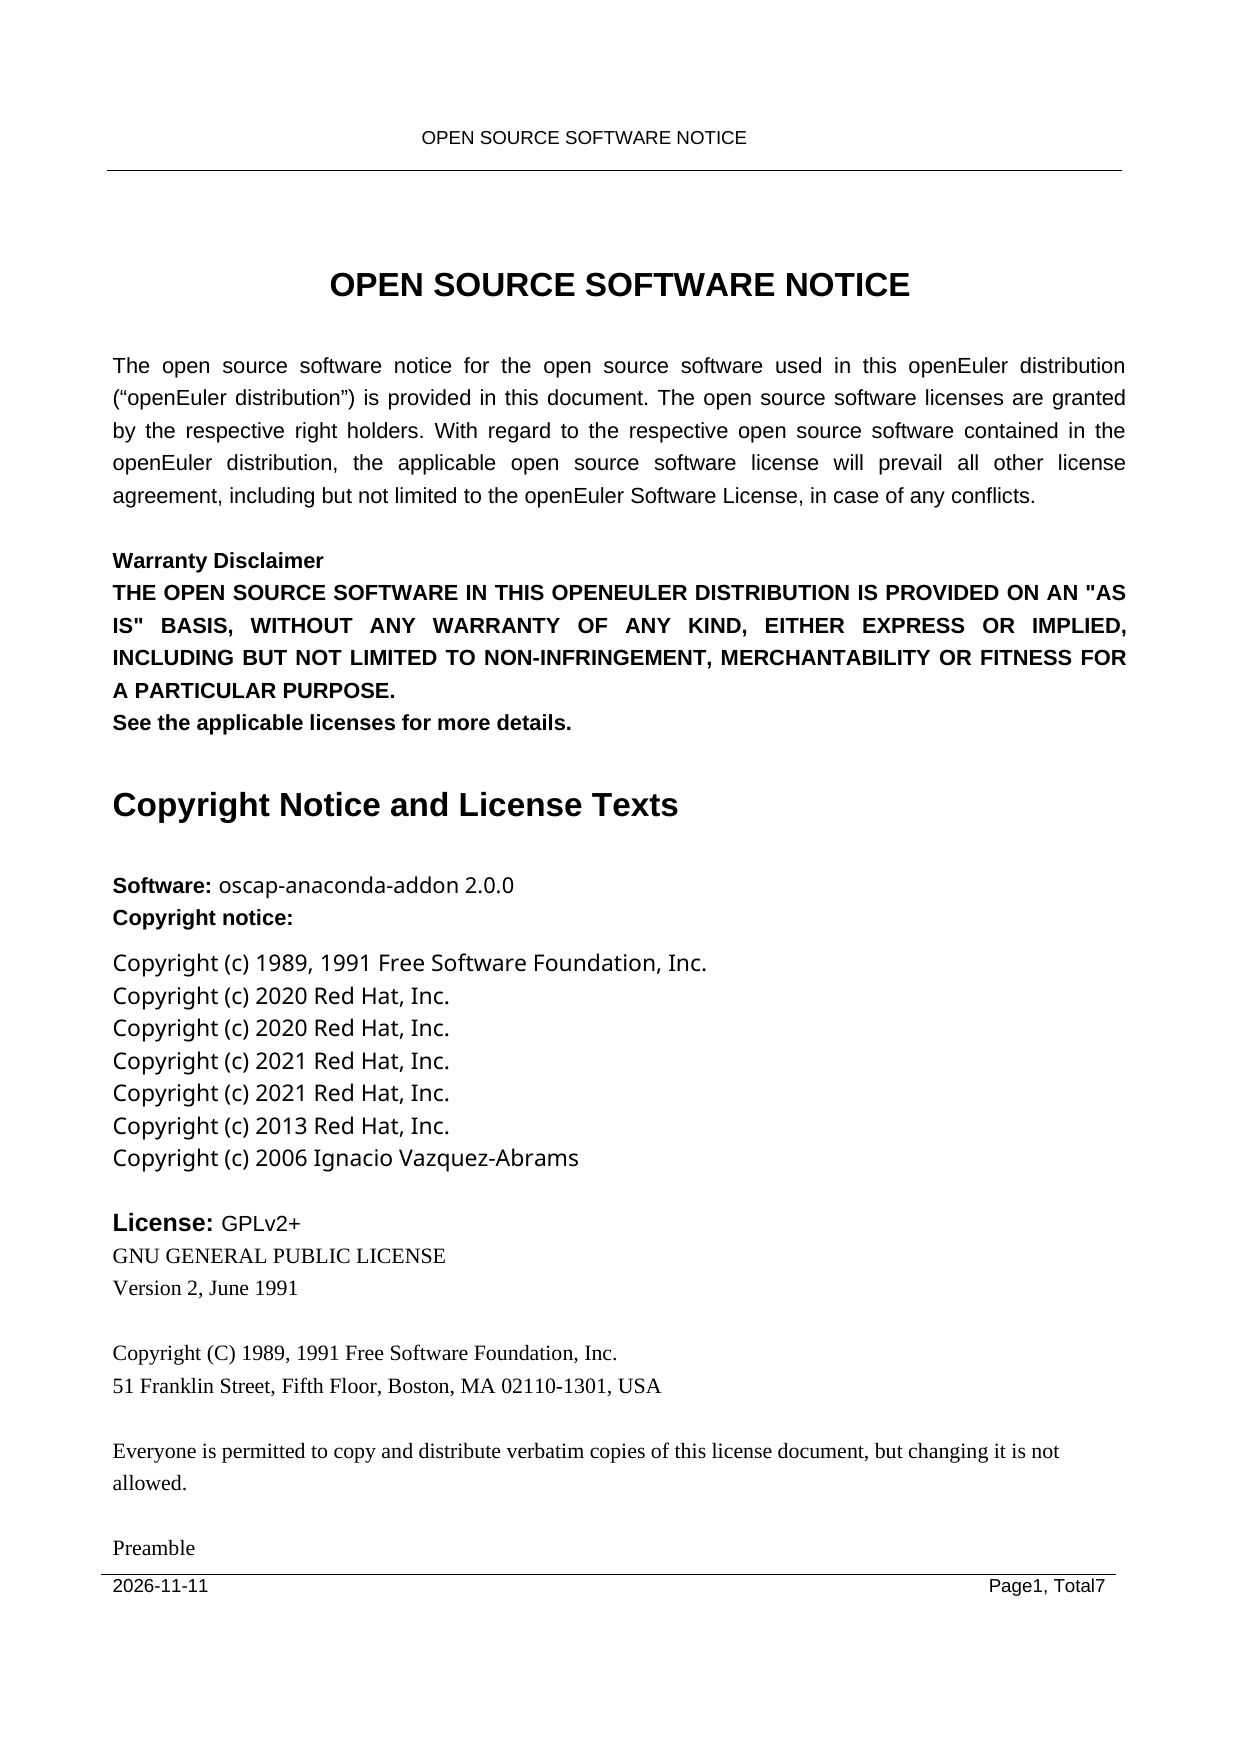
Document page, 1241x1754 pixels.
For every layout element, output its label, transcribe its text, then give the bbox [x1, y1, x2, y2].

text Copyright notice: [112, 901, 1128, 934]
title Software: oscap-anaconda-addon 2.0.0 [112, 869, 1128, 901]
text THE OPEN SOURCE SOFTWARE IN THIS OPENEULER DISTRIBUTION IS PROVIDED ON AN "AS IS" BASIS, WITHOUT ANY WARRANTY OF ANY KIND, EITHER EXPRESS OR IMPLIED, INCLUDING BUT NOT LIMITED TO NON-INFRINGEMENT, MERCHANTABILITY OR FITNESS FOR A PARTICULAR PURPOSE. See the applicable licenses for more details. [112, 576, 1128, 739]
text The open source software notice for the open source software used in this openEuler distribution (“openEuler distribution”) is provided in this document. The open source software licenses are granted by the respective right holders. With regard to the respective open source software contained in the openEuler distribution, the applicable open source software license will prevail all other license agreement, including but not limited to the openEuler Software License, in case of any conflicts. [112, 349, 1128, 511]
text Copyright (c) 1989, 1991 Free Software Foundation, Inc. Copyright (c) 2020 Red Hat, Inc. Copyright (c) 2020 Red Hat, Inc. Copyright (c) 2021 Red Hat, Inc. Copyright (c) 2021 Red Hat, Inc. Copyright (c) 2013 Red Hat, Inc. Copyright (c) 2006 Ignacio Vazquez-Abrams [112, 947, 1128, 1207]
text Warranty Disclaimer [112, 544, 1128, 576]
text OPEN SOURCE SOFTWARE NOTICE [112, 251, 1128, 316]
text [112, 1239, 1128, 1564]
text License: GPLv2+ [112, 1207, 1128, 1239]
text Copyright Notice and License Texts [112, 771, 1128, 836]
